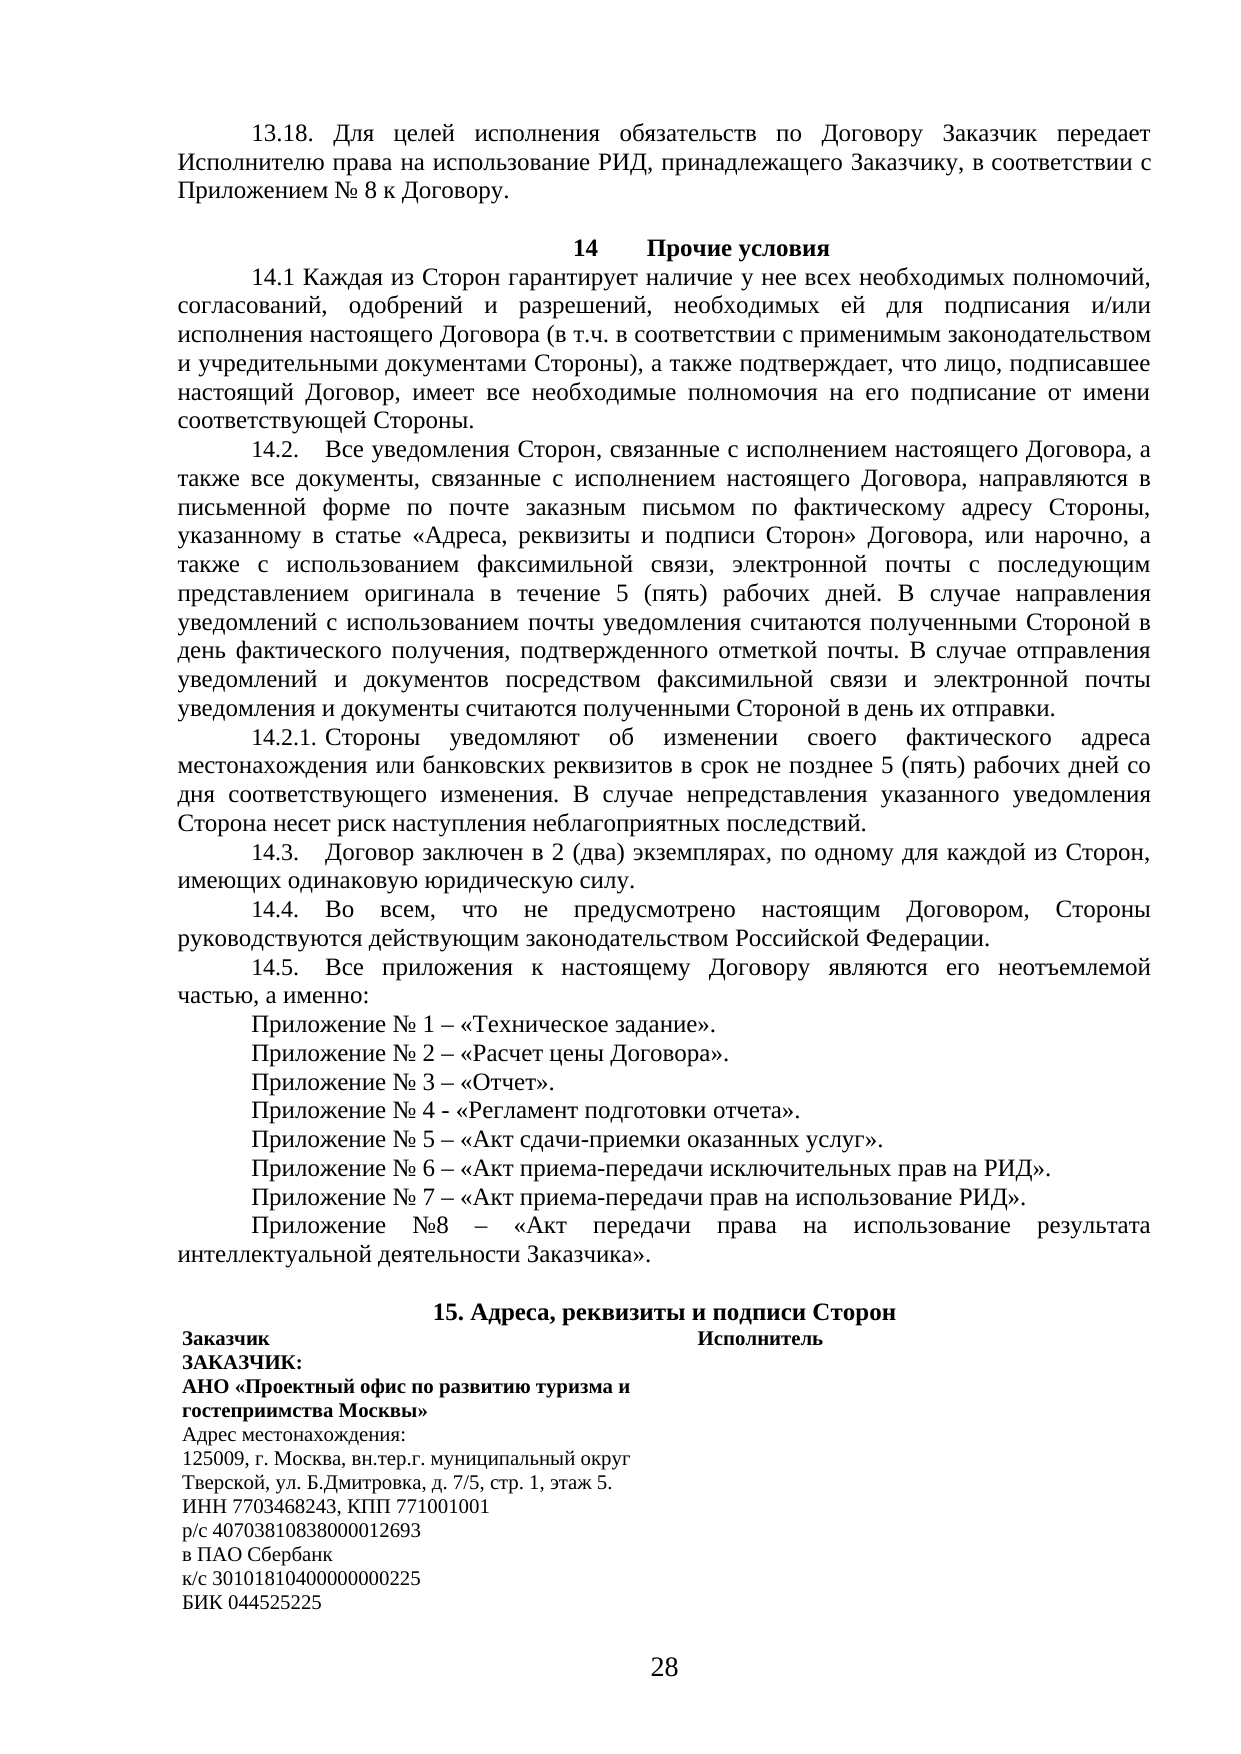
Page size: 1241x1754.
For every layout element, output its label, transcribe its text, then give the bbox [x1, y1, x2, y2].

list Все приложения к настоящему Договору являются его неотъемлемой частью, а именно: [177, 952, 1152, 1009]
text Приложение № 5 – «Акт сдачи-приемки оказанных услуг». [177, 1124, 1152, 1153]
text Приложение № 7 – «Акт приема-передачи прав на использование РИД». [177, 1182, 1152, 1211]
table_header Исполнитель [693, 1326, 1240, 1614]
text Приложение № 6 – «Акт приема-передачи исключительных прав на РИД». [177, 1153, 1152, 1182]
text Приложение № 2 – «Расчет цены Договора». [177, 1038, 1152, 1067]
text Приложение № 1 – «Техническое задание». [177, 1009, 1152, 1038]
list Все уведомления Сторон, связанные с исполнением настоящего Договора, а также все документы, связанные с исполнением настоящего Договора, направляются в письменной форме по почте заказным письмом по фактическому адресу Стороны, указанному в статье «Адреса, реквизиты и подписи Сторон» Договора, или нарочно, а также с использованием факсимильной связи, электронной почты с последующим представлением оригинала в течение 5 (пять) рабочих дней. В случае направления уведомлений с использованием почты уведомления считаются полученными Стороной в день фактического получения, подтвержденного отметкой почты. В случае отправления уведомлений и документов посредством факсимильной связи и электронной почты уведомления и документы считаются полученными Стороной в день их отправки. [177, 434, 1152, 722]
list Стороны уведомляют об изменении своего фактического адреса местонахождения или банковских реквизитов в срок не позднее 5 (пять) рабочих дней со дня соответствующего изменения. В случае непредставления указанного уведомления Сторона несет риск наступления неблагоприятных последствий. [177, 722, 1152, 837]
text 13.18. Для целей исполнения обязательств по Договору Заказчик передает Исполнителю права на использование РИД, принадлежащего Заказчику, в соответствии с Приложением № 8 к Договору. [177, 118, 1152, 204]
list Договор заключен в 2 (два) экземплярах, по одному для каждой из Сторон, имеющих одинаковую юридическую силу. [177, 837, 1152, 894]
list Во всем, что не предусмотрено настоящим Договором, Стороны руководствуются действующим законодательством Российской Федерации. [177, 894, 1152, 952]
text Приложение №8 – «Акт передачи права на использование результата интеллектуальной деятельности Заказчика». [177, 1211, 1152, 1268]
list Прочие условия [177, 233, 1152, 262]
text Приложение № 3 – «Отчет». [177, 1067, 1152, 1096]
text 15. Адреса, реквизиты и подписи Сторон [177, 1297, 1152, 1326]
text 14.1 Каждая из Сторон гарантирует наличие у нее всех необходимых полномочий, согласований, одобрений и разрешений, необходимых ей для подписания и/или исполнения настоящего Договора (в т.ч. в соответствии с применимым законодательством и учредительными документами Стороны), а также подтверждает, что лицо, подписавшее настоящий Договор, имеет все необходимые полномочия на его подписание от имени соответствующей Стороны. [177, 262, 1152, 434]
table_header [177, 1326, 693, 1614]
text Приложение № 4 - «Регламент подготовки отчета». [177, 1096, 1152, 1124]
